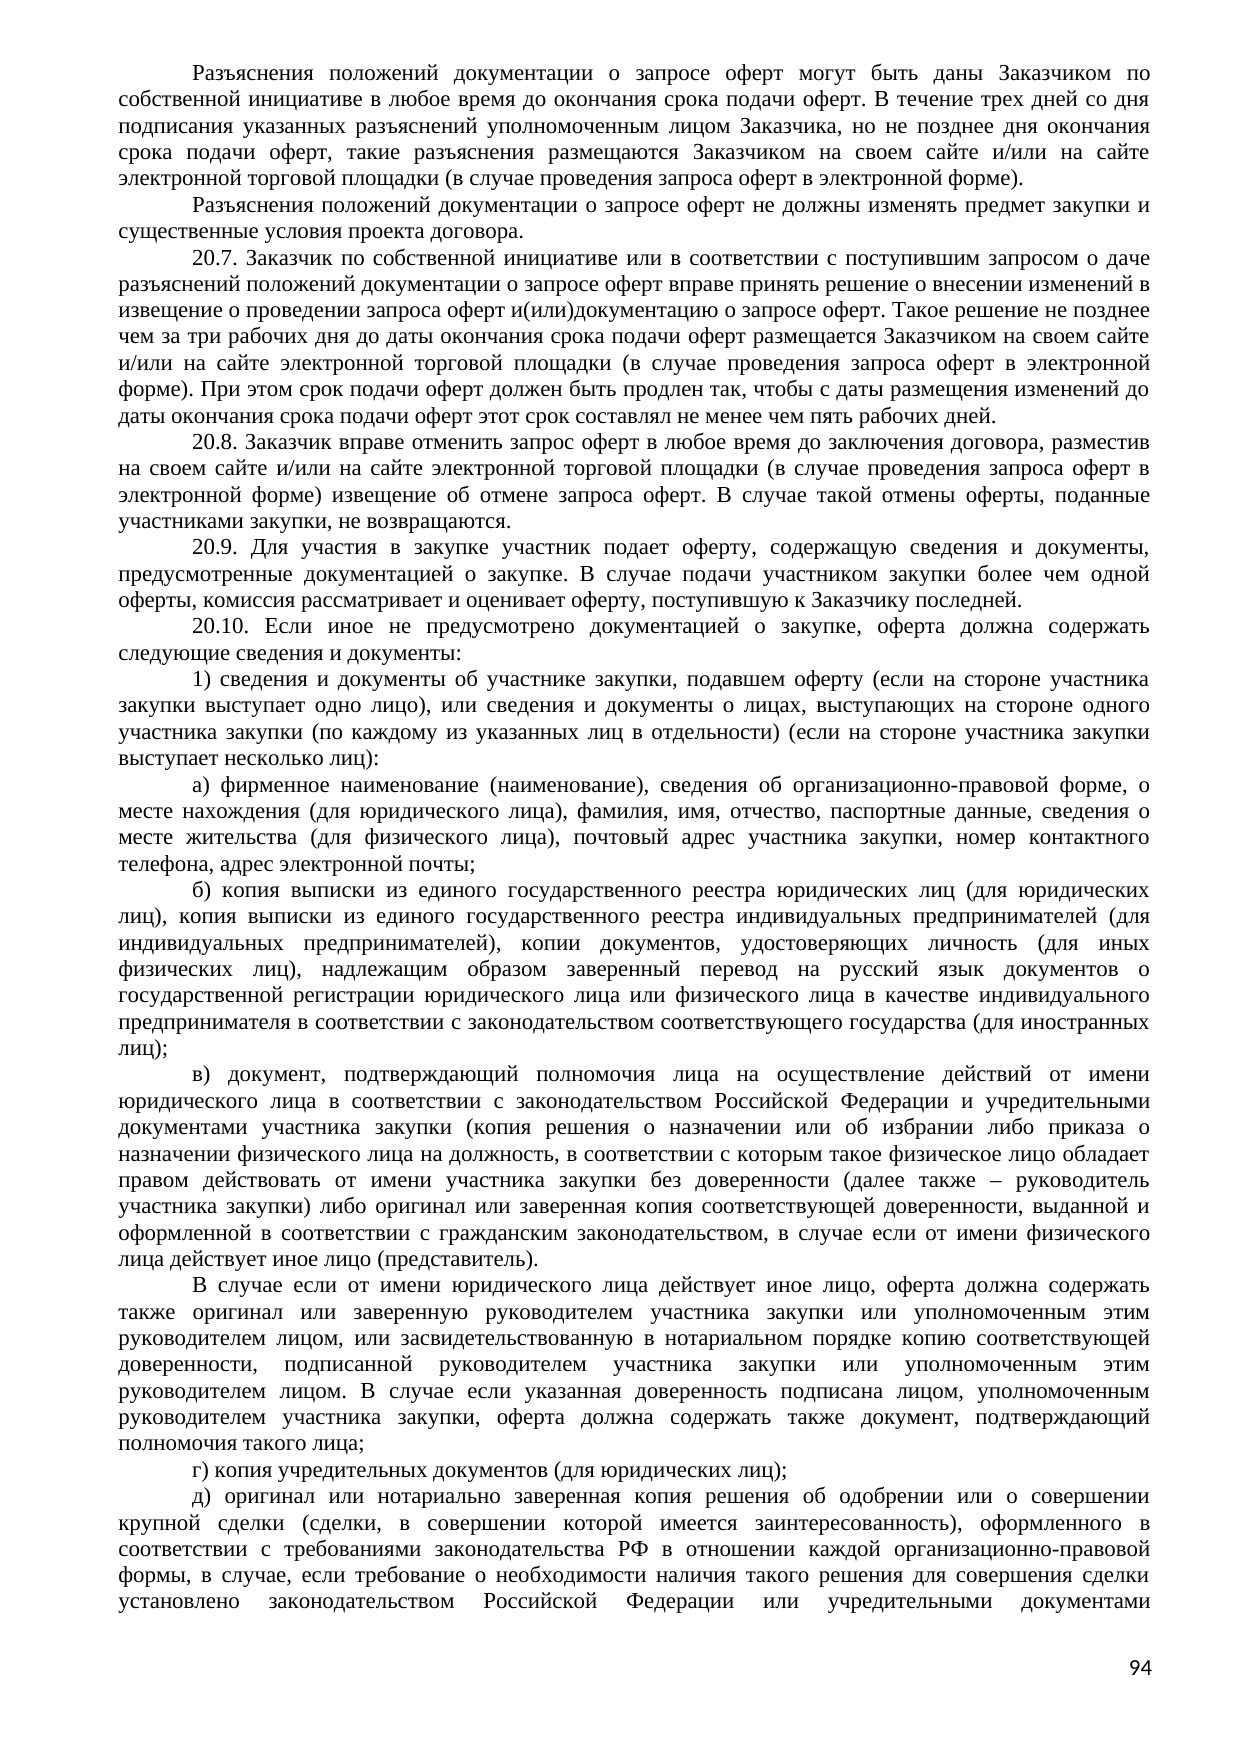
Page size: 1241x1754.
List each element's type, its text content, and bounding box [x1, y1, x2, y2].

text 20.10. Если иное не предусмотрено документацией о закупке, оферта должна содержать следующие сведения и документы: [118, 612, 1152, 665]
text в) документ, подтверждающий полномочия лица на осуществление действий от имени юридического лица в соответствии с законодательством Российской Федерации и учредительными документами участника закупки (копия решения о назначении или об избрании либо приказа о назначении физического лица на должность, в соответствии с которым такое физическое лицо обладает правом действовать от имени участника закупки без доверенности (далее также – руководитель участника закупки) либо оригинал или заверенная копия соответствующей доверенности, выданной и оформленной в соответствии с гражданским законодательством, в случае если от имени физического лица действует иное лицо (представитель). [118, 1061, 1152, 1271]
text а) фирменное наименование (наименование), сведения об организационно-правовой форме, о месте нахождения (для юридического лица), фамилия, имя, отчество, паспортные данные, сведения о месте жительства (для физического лица), почтовый адрес участника закупки, номер контактного телефона, адрес электронной почты; [118, 771, 1152, 876]
text Разъяснения положений документации о запросе оферт не должны изменять предмет закупки и существенные условия проекта договора. [118, 191, 1152, 243]
text Разъяснения положений документации о запросе оферт могут быть даны Заказчиком по собственной инициативе в любое время до окончания срока подачи оферт. В течение трех дней со дня подписания указанных разъяснений уполномоченным лицом Заказчика, но не позднее дня окончания срока подачи оферт, такие разъяснения размещаются Заказчиком на своем сайте и/или на сайте электронной торговой площадки (в случае проведения запроса оферт в электронной форме). [118, 59, 1152, 191]
text 20.8. Заказчик вправе отменить запрос оферт в любое время до заключения договора, разместив на своем сайте и/или на сайте электронной торговой площадки (в случае проведения запроса оферт в электронной форме) извещение об отмене запроса оферт. В случае такой отмены оферты, поданные участниками закупки, не возвращаются. [118, 428, 1152, 533]
text 20.7. Заказчик по собственной инициативе или в соответствии с поступившим запросом о даче разъяснений положений документации о запросе оферт вправе принять решение о внесении изменений в извещение о проведении запроса оферт и(или)документацию о запросе оферт. Такое решение не позднее чем за три рабочих дня до даты окончания срока подачи оферт размещается Заказчиком на своем сайте и/или на сайте электронной торговой площадки (в случае проведения запроса оферт в электронной форме). При этом срок подачи оферт должен быть продлен так, чтобы с даты размещения изменений до даты окончания срока подачи оферт этот срок составлял не менее чем пять рабочих дней. [118, 243, 1152, 428]
text г) копия учредительных документов (для юридических лиц); [118, 1456, 1152, 1482]
text б) копия выписки из единого государственного реестра юридических лиц (для юридических лиц), копия выписки из единого государственного реестра индивидуальных предпринимателей (для индивидуальных предпринимателей), копии документов, удостоверяющих личность (для иных физических лиц), надлежащим образом заверенный перевод на русский язык документов о государственной регистрации юридического лица или физического лица в качестве индивидуального предпринимателя в соответствии с законодательством соответствующего государства (для иностранных лиц); [118, 876, 1152, 1061]
text 1) сведения и документы об участнике закупки, подавшем оферту (если на стороне участника закупки выступает одно лицо), или сведения и документы о лицах, выступающих на стороне одного участника закупки (по каждому из указанных лиц в отдельности) (если на стороне участника закупки выступает несколько лиц): [118, 665, 1152, 771]
text 20.9. Для участия в закупке участник подает оферту, содержащую сведения и документы, предусмотренные документацией о закупке. В случае подачи участником закупки более чем одной оферты, комиссия рассматривает и оценивает оферту, поступившую к Заказчику последней. [118, 533, 1152, 612]
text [118, 1482, 1152, 1614]
text В случае если от имени юридического лица действует иное лицо, оферта должна содержать также оригинал или заверенную руководителем участника закупки или уполномоченным этим руководителем лицом, или засвидетельствованную в нотариальном порядке копию соответствующей доверенности, подписанной руководителем участника закупки или уполномоченным этим руководителем лицом. В случае если указанная доверенность подписана лицом, уполномоченным руководителем участника закупки, оферта должна содержать также документ, подтверждающий полномочия такого лица; [118, 1271, 1152, 1456]
